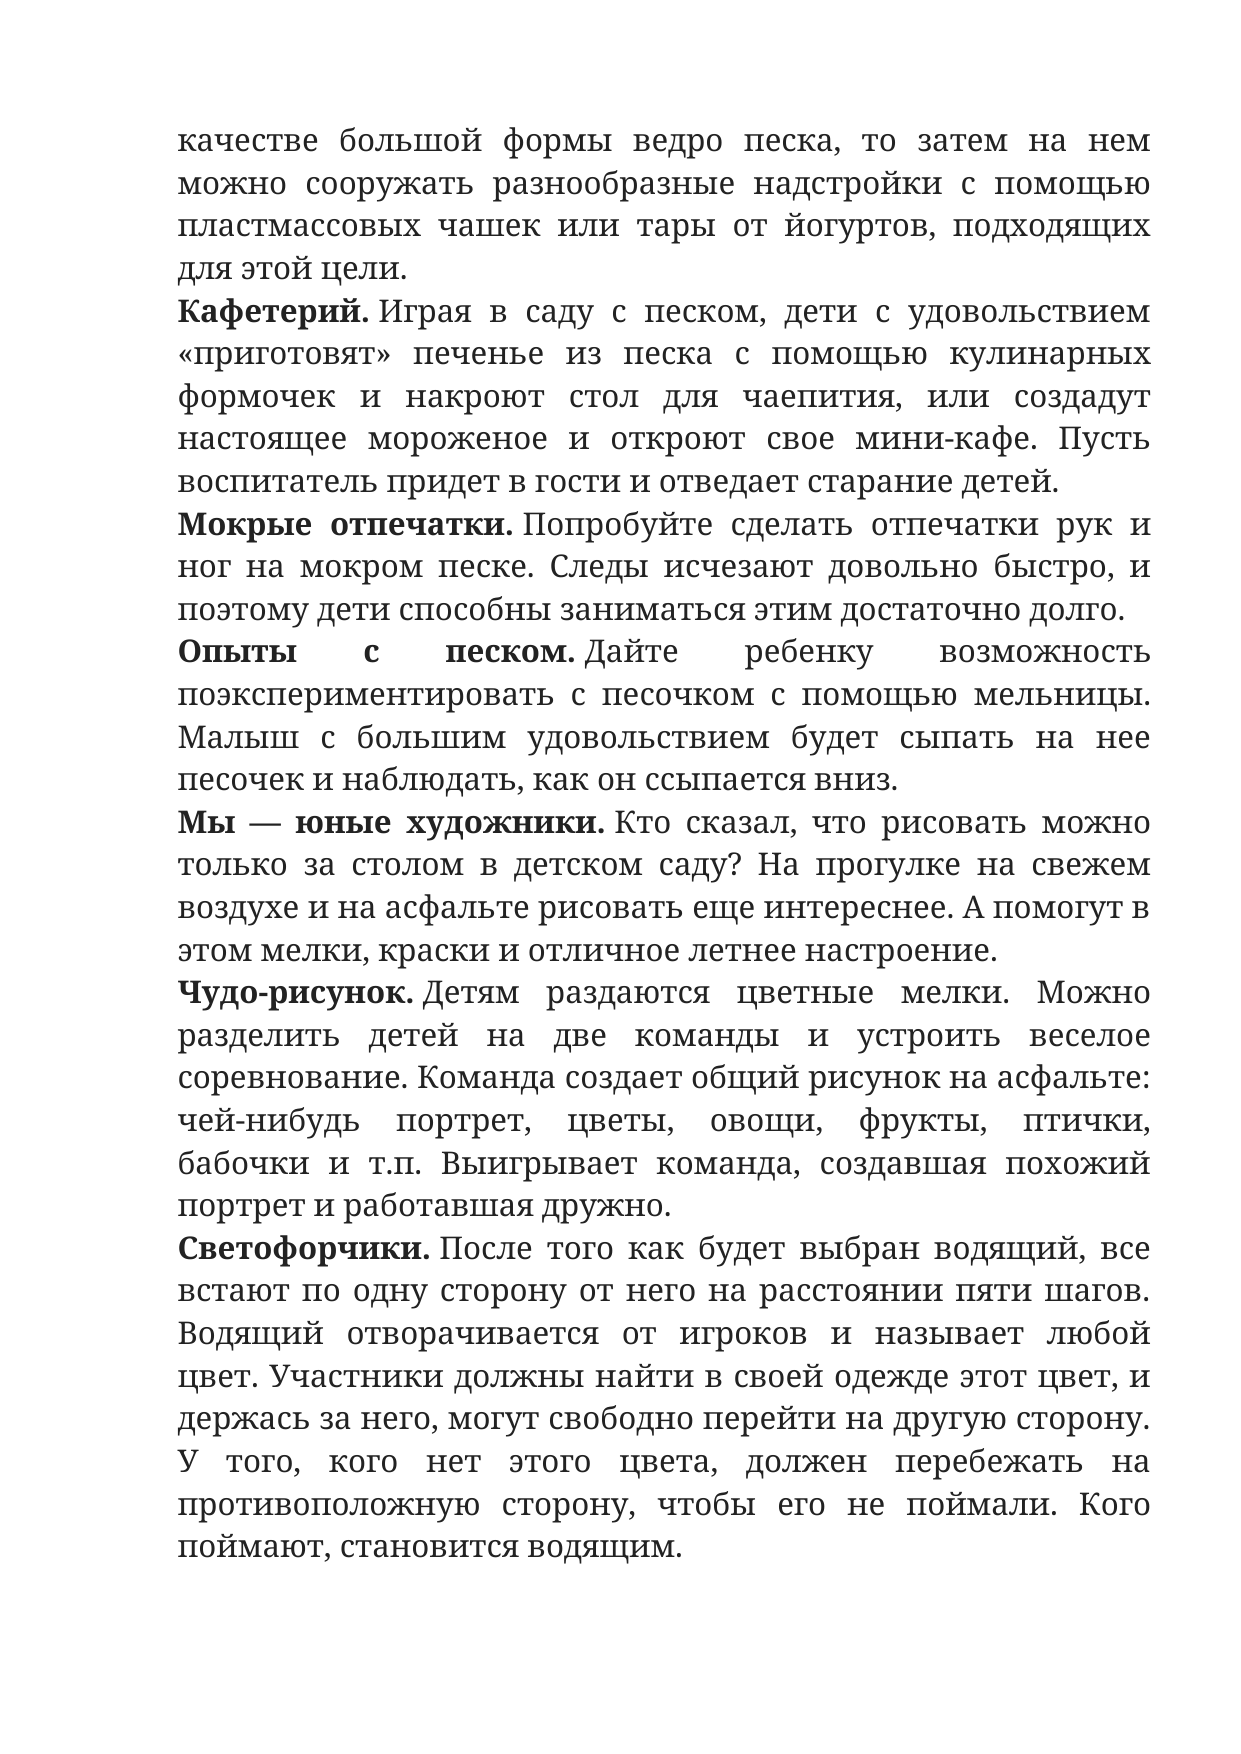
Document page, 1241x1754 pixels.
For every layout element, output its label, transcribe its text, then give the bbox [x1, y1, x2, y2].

text Мы — юные художники. Кто сказал, что рисовать можно только за столом в детском саду? На прогулке на свежем воздухе и на асфальте рисовать еще интереснее. А помогут в этом мелки, краски и отличное летнее настроение. [177, 800, 1152, 970]
text Светофорчики. После того как будет выбран водящий, все встают по одну сторону от него на расстоянии пяти шагов. Водящий отворачивается от игроков и называет любой цвет. Участники должны найти в своей одежде этот цвет, и держась за него, могут свободно перейти на другую сторону. У того, кого нет этого цвета, должен перебежать на противоположную сторону, чтобы его не поймали. Кого поймают, становится водящим. [177, 1226, 1152, 1567]
text Мокрые отпечатки. Попробуйте сделать отпечатки рук и ног на мокром песке. Следы исчезают довольно быстро, и поэтому дети способны заниматься этим достаточно долго. [177, 502, 1152, 629]
text Опыты с песком. Дайте ребенку возможность поэкспериментировать с песочком с помощью мельницы. Малыш с большим удовольствием будет сыпать на нее песочек и наблюдать, как он ссыпается вниз. [177, 629, 1152, 800]
text Кафетерий. Играя в саду с песком, дети с удовольствием «приготовят» печенье из песка с помощью кулинарных формочек и накроют стол для чаепития, или создадут настоящее мороженое и откроют свое мини-кафе. Пусть воспитатель придет в гости и отведает старание детей. [177, 288, 1152, 502]
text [177, 118, 1152, 288]
text Чудо-рисунок. Детям раздаются цветные мелки. Можно разделить детей на две команды и устроить веселое соревнование. Команда создает общий рисунок на асфальте: чей-нибудь портрет, цветы, овощи, фрукты, птички, бабочки и т.п. Выигрывает команда, создавшая похожий портрет и работавшая дружно. [177, 970, 1152, 1226]
